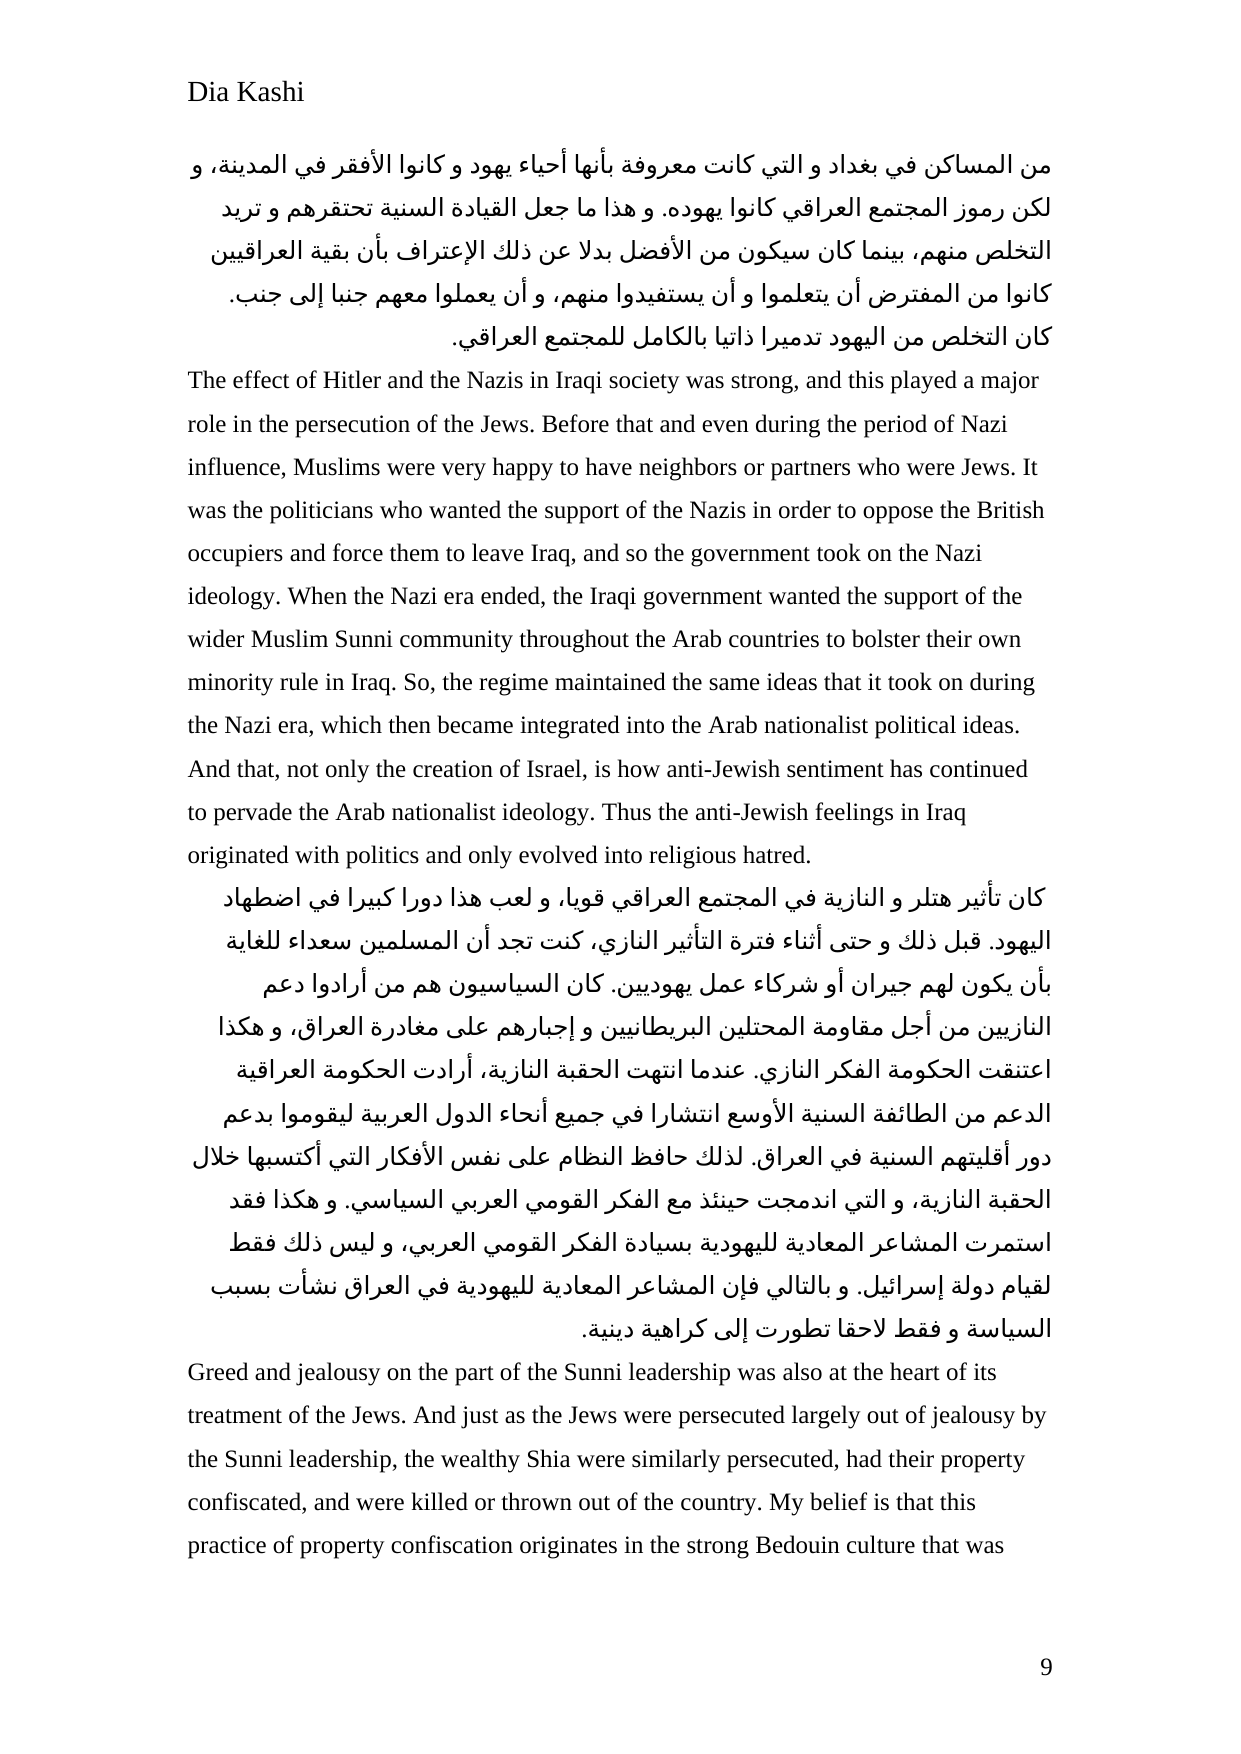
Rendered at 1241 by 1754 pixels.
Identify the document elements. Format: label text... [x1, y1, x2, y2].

text كان تأثير هتلر و النازية في المجتمع العراقي قويا، و لعب هذا دورا كبيرا في اضطهاد اليهود. قبل ذلك و حتى أثناء فترة التأثير النازي، كنت تجد أن المسلمين سعداء للغاية بأن يكون لهم جيران أو شركاء عمل يهوديين. كان السياسيون هم من أرادوا دعم النازيين من أجل مقاومة المحتلين البريطانيين و إجبارهم على مغادرة العراق، و هكذا اعتنقت الحكومة الفكر النازي. عندما انتهت الحقبة النازية، أرادت الحكومة العراقية الدعم من الطائفة السنية الأوسع انتشارا في جميع أنحاء الدول العربية ليقوموا بدعم دور أقليتهم السنية في العراق. لذلك حافظ النظام على نفس الأفكار التي أكتسبها خلال الحقبة النازية، و التي اندمجت حينئذ مع الفكر القومي العربي السياسي. و هكذا فقد استمرت المشاعر المعادية لليهودية بسيادة الفكر القومي العربي، و ليس ذلك فقط لقيام دولة إسرائيل. و بالتالي فإن المشاعر المعادية لليهودية في العراق نشأت بسبب السياسة و فقط لاحقا تطورت إلى كراهية دينية. [187, 883, 1053, 1343]
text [187, 1357, 1053, 1559]
text The effect of Hitler and the Nazis in Iraqi society was strong, and this played a major role in the persecution of the Jews. Before that and even during the period of Nazi influence, Muslims were very happy to have neighbors or partners who were Jews. It was the politicians who wanted the support of the Nazis in order to oppose the British occupiers and force them to leave , and so the government took on the Nazi ideology. When the Nazi era ended, the Iraqi government wanted the support of the wider Muslim Sunni community throughout the Arab countries to bolster their own minority rule in . So, the regime maintained the same ideas that it took on during the Nazi era, which then became integrated into the Arab nationalist political ideas. And that, not only the creation of , is how anti-Jewish sentiment has continued to pervade the Arab nationalist ideology. Thus the anti-Jewish feelings in originated with politics and only evolved into religious hatred. [187, 366, 1053, 869]
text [187, 150, 1053, 351]
